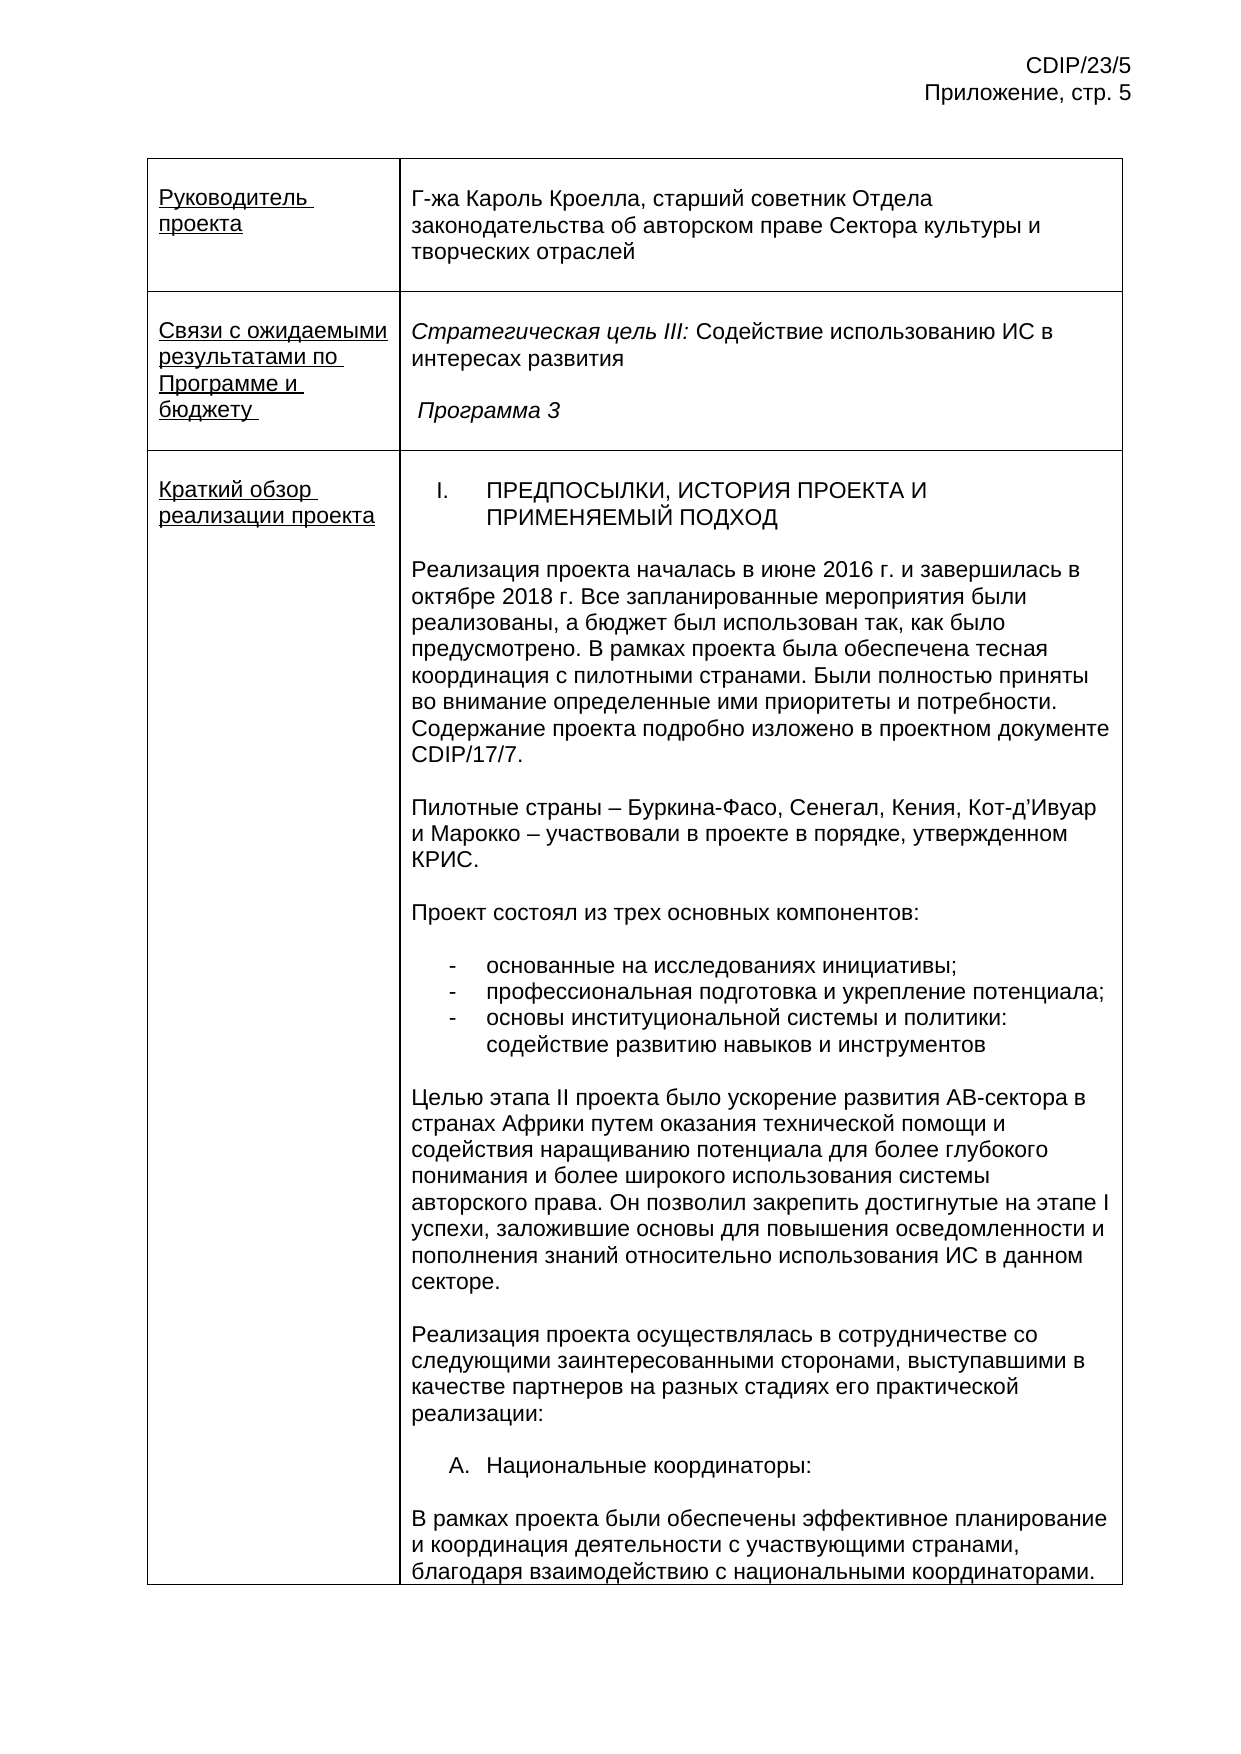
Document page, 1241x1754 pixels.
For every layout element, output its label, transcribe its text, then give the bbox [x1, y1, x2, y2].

table_cell Связи с ожидаемыми результатами по Программе и бюджету [148, 292, 399, 450]
table_cell Стратегическая цель III: Содействие использованию ИС в интересах развития Программа 3 [401, 292, 1122, 450]
table_cell Г-жа Кароль Кроелла, старший советник Отдела законодательства об авторском праве Сектора культуры и творческих отраслей [401, 159, 1122, 291]
table_cell Руководитель проекта [148, 159, 399, 291]
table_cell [148, 451, 399, 1584]
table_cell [401, 451, 1122, 1584]
